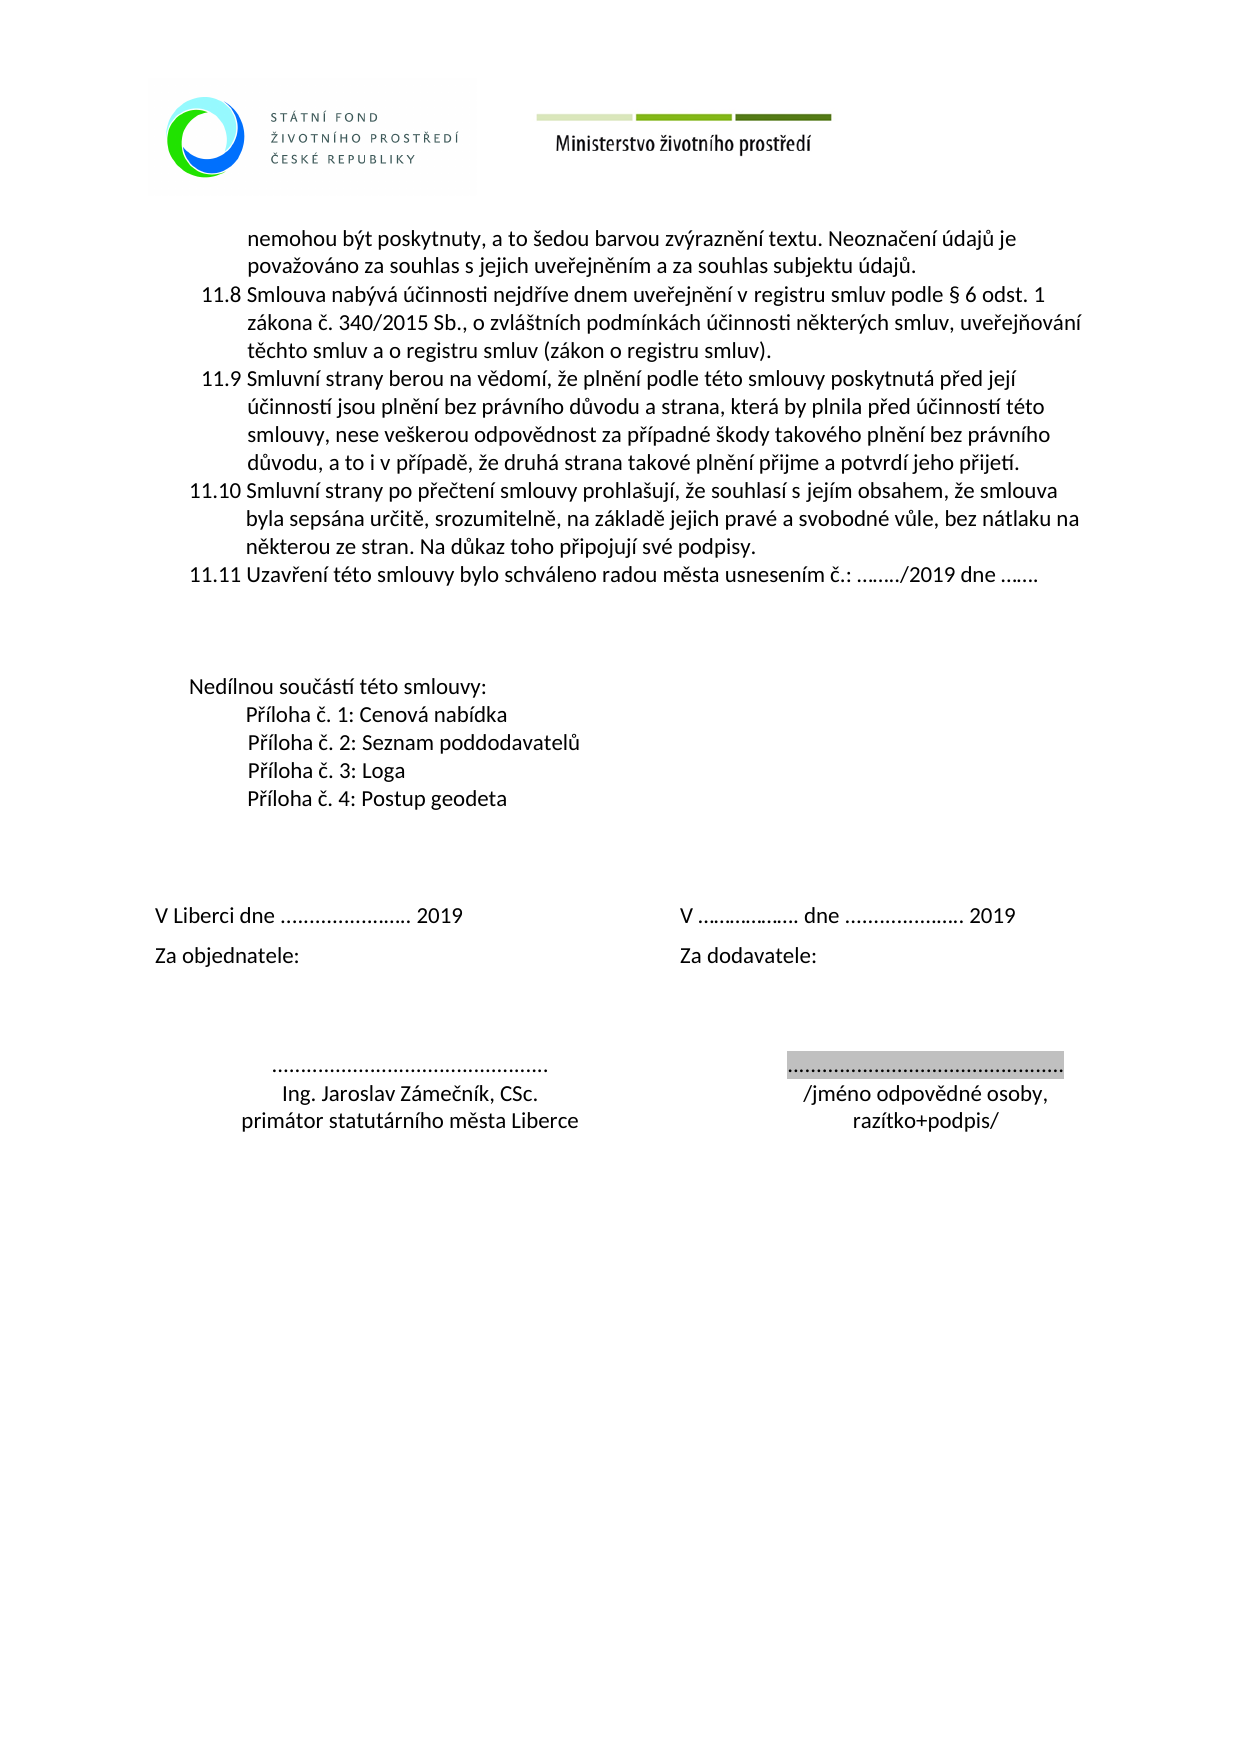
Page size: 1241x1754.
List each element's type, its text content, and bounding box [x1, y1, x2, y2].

picture [147, 78, 477, 196]
list Příloha č. 4: Postup geodeta [207, 784, 1093, 812]
list účinností jsou plnění bez právního důvodu a strana, která by plnila před účinností této [201, 392, 1093, 420]
list nemohou být poskytnuty, a to šedou barvou zvýraznění textu. Neoznačení údajů je [201, 224, 1093, 252]
list Příloha č. 1: Cenová nabídka [148, 700, 1093, 728]
list smlouvy, nese veškerou odpovědnost za případné škody takového plnění bez právního [201, 420, 1093, 448]
list Příloha č. 3: Loga [207, 756, 1093, 784]
picture [507, 73, 860, 196]
list důvodu, a to i v případě, že druhá strana takové plnění přijme a potvrdí jeho přijetí. [201, 448, 1093, 476]
list zákona č. 340/2015 Sb., o zvláštních podmínkách účinnosti některých smluv, uveřejňování [201, 308, 1093, 336]
list 11.10 Smluvní strany po přečtení smlouvy prohlašují, že souhlasí s jejím obsahem, že smlouva [189, 476, 1093, 504]
list Příloha č. 2: Seznam poddodavatelů [207, 728, 1093, 756]
table_header V Liberci dne ..................….. 2019 Za objednatele: ................................................ Ing. Jaroslav Zámečník, CSc. primátor statutárního města Liberce [148, 897, 673, 1167]
list těchto smluv a o registru smluv (zákon o registru smluv). [201, 336, 1093, 364]
list některou ze stran. Na důkaz toho připojují své podpisy. [189, 532, 1093, 560]
list považováno za souhlas s jejich uveřejněním a za souhlas subjektu údajů. [201, 252, 1093, 280]
list 11.11 Uzavření této smlouvy bylo schváleno radou města usnesením č.: ……../2019 dne ……. [189, 560, 1093, 588]
list byla sepsána určitě, srozumitelně, na základě jejich pravé a svobodné vůle, bez nátlaku na [189, 504, 1093, 532]
list 11.9 Smluvní strany berou na vědomí, že plnění podle této smlouvy poskytnutá před její [201, 364, 1093, 392]
list 11.8 Smlouva nabývá účinnosti nejdříve dnem uveřejnění v registru smluv podle § 6 odst. 1 [201, 280, 1093, 308]
table_header V ………………. dne ................….. 2019 Za dodavatele: ................................................ /jméno odpovědné osoby, razítko+podpis/ [673, 897, 1179, 1167]
list Nedílnou součástí této smlouvy: [189, 672, 1093, 700]
